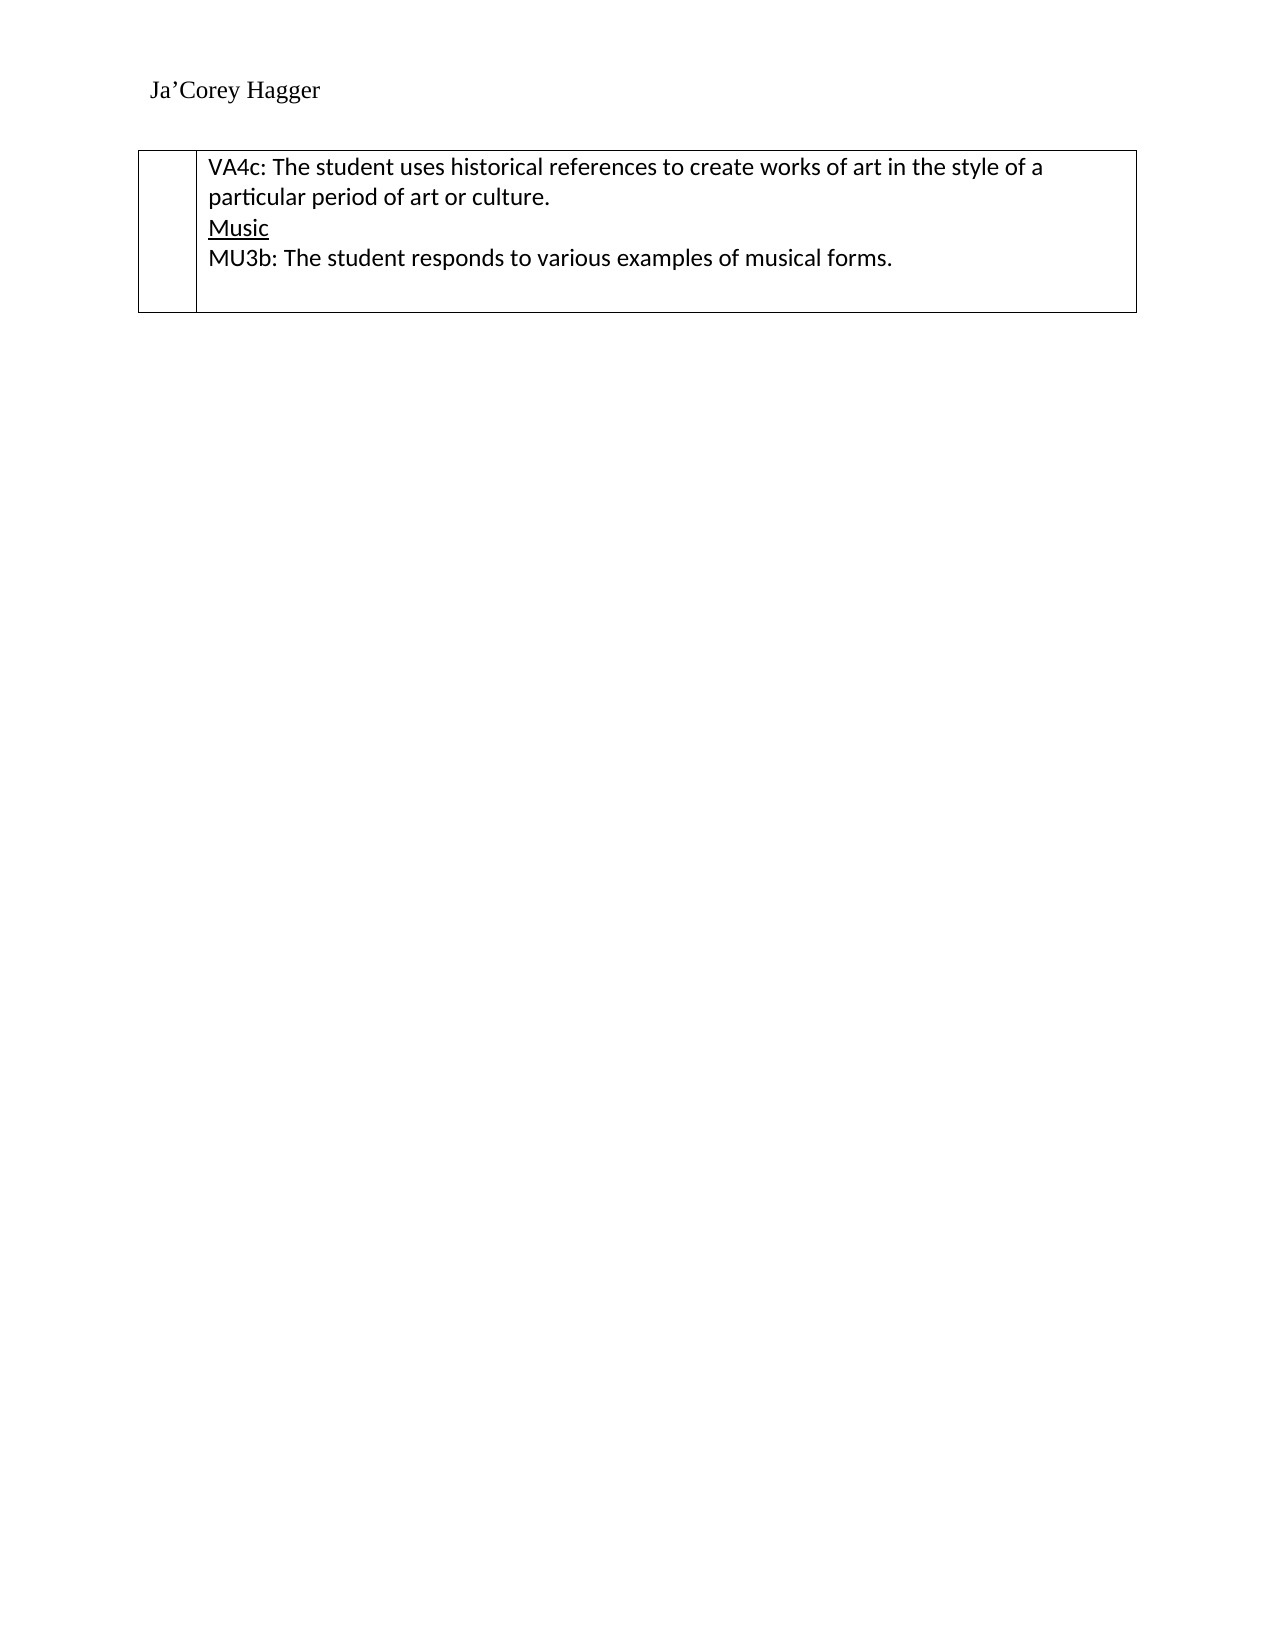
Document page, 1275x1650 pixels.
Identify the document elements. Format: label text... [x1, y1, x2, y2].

table_cell S [139, 151, 196, 312]
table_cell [197, 151, 1136, 312]
